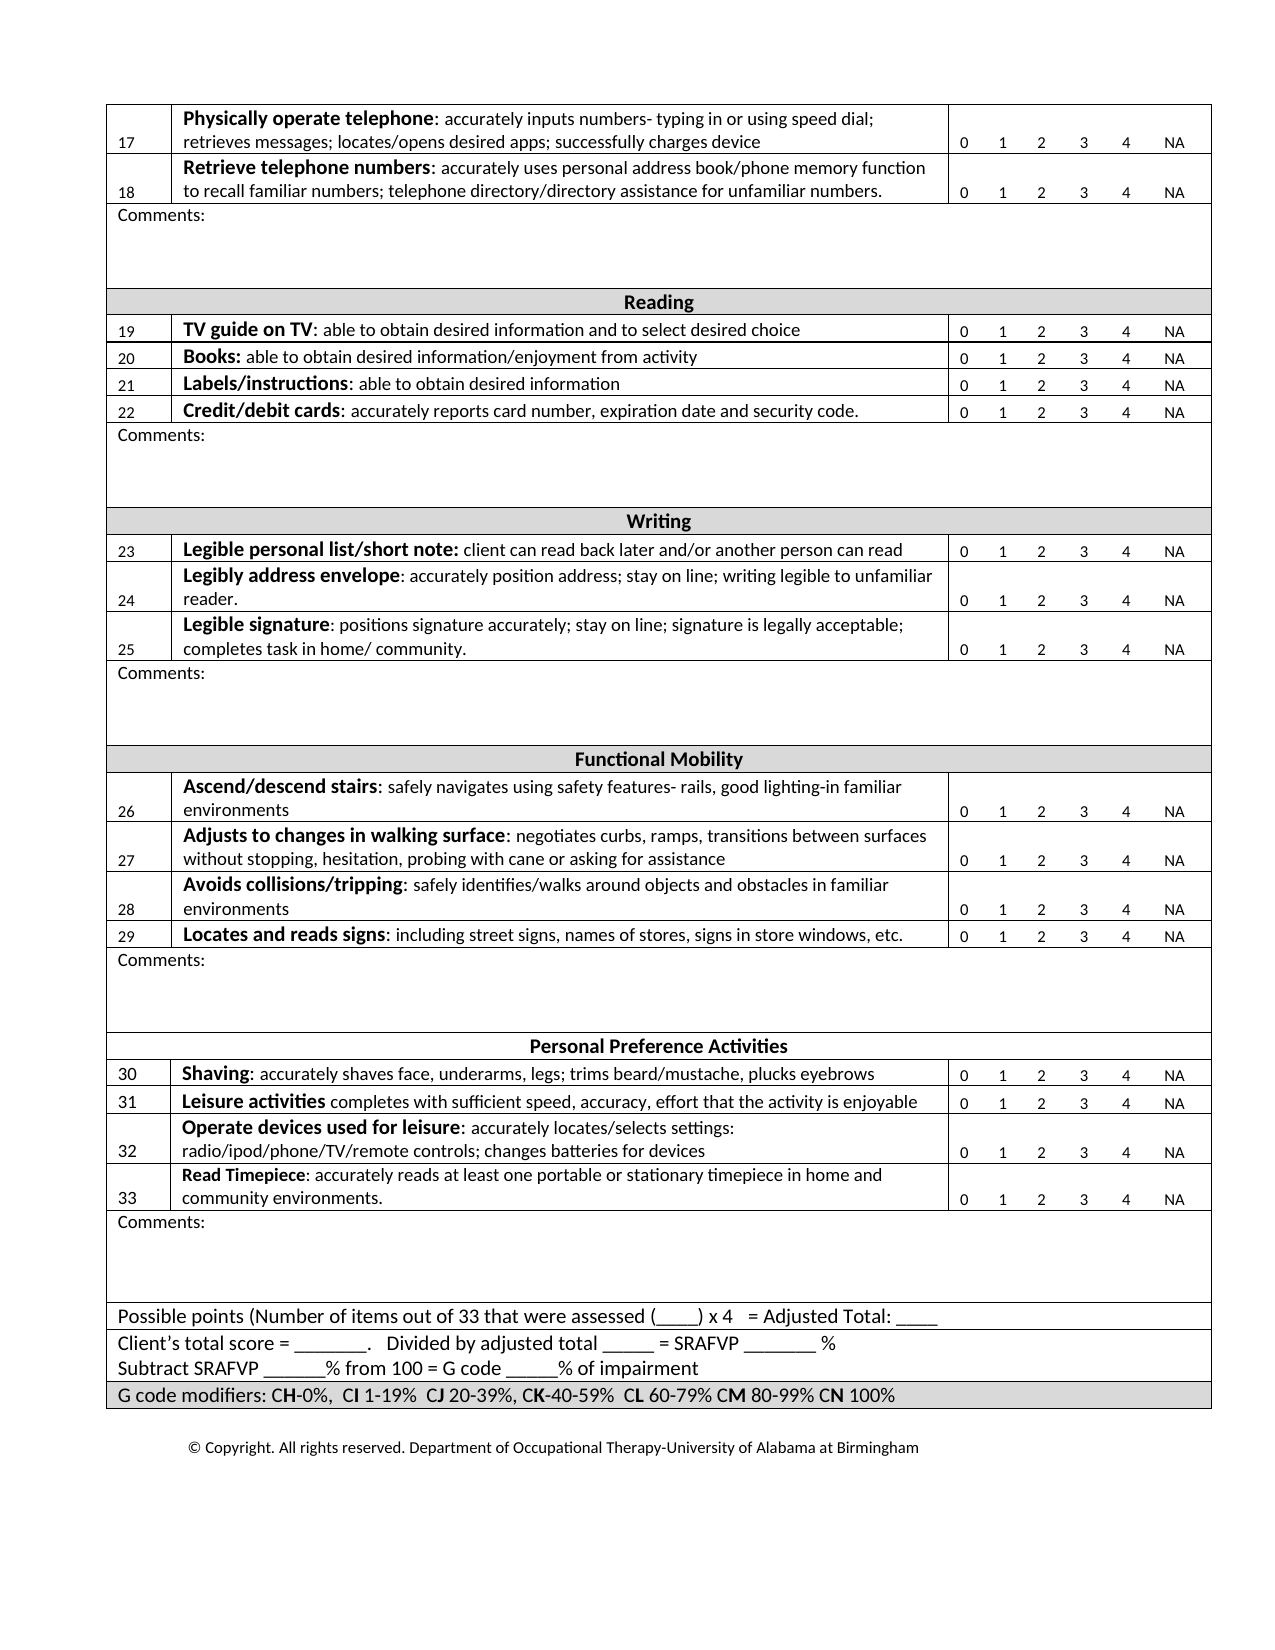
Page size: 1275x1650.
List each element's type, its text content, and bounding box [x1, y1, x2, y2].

table_cell 21 [107, 369, 171, 395]
table_cell 0 1 2 3 4 NA [949, 773, 1211, 821]
table_cell 28 [107, 872, 171, 920]
table_cell 30 [107, 1060, 170, 1085]
table_cell Locates and reads signs: including street signs, names of stores, signs in store windows, etc. [172, 921, 948, 947]
table_cell TV guide on TV: able to obtain desired information and to select desired choice [172, 315, 948, 341]
table_cell Client’s total score = _______. Divided by adjusted total _____ = SRAFVP _______ % Subtract SRAFVP ______% from 100 = G code _____% of impairment [107, 1330, 1211, 1381]
table_cell 32 [107, 1114, 170, 1163]
table_cell Comments: [107, 204, 1211, 287]
table_cell 31 [107, 1086, 170, 1113]
table_cell Legibly address envelope: accurately position address; stay on line; writing legible to unfamiliar reader. [172, 562, 948, 611]
table_cell 0 1 2 3 4 NA [949, 612, 1211, 660]
table_cell Possible points (Number of items out of 33 that were assessed (____) x 4 = Adjusted Total: ____ [107, 1303, 1211, 1329]
table_cell 24 [107, 562, 171, 611]
table_cell 0 1 2 3 4 NA [949, 343, 1211, 368]
table_cell 0 1 2 3 4 NA [949, 1164, 1211, 1209]
table_cell Credit/debit cards: accurately reports card number, expiration date and security code. [172, 396, 948, 422]
table_cell Reading [107, 289, 1211, 314]
table_cell 33 [107, 1164, 170, 1209]
table_cell Leisure activities completes with sufficient speed, accuracy, effort that the activity is enjoyable [171, 1086, 948, 1113]
text © Copyright. All rights reserved. Department of Occupational Therapy-University of Alabama at Birmingham [112, 1438, 1200, 1458]
table_cell Writing [107, 508, 1211, 534]
table_cell 0 1 2 3 4 NA [949, 562, 1211, 611]
table_cell 0 1 2 3 4 NA [949, 315, 1211, 341]
table_cell Read Timepiece: accurately reads at least one portable or stationary timepiece in home and community environments. [171, 1164, 948, 1209]
table_cell Labels/instructions: able to obtain desired information [172, 369, 948, 395]
table_cell Shaving: accurately shaves face, underarms, legs; trims beard/mustache, plucks eyebrows [171, 1060, 948, 1085]
table_cell 0 1 2 3 4 NA [949, 154, 1211, 202]
table_cell Ascend/descend stairs: safely navigates using safety features- rails, good lighting-in familiar environments [172, 773, 948, 821]
table_cell Books: able to obtain desired information/enjoyment from activity [172, 343, 948, 368]
table_cell 0 1 2 3 4 NA [949, 1060, 1211, 1085]
table_cell 0 1 2 3 4 NA [949, 822, 1211, 871]
table_cell 18 [107, 154, 171, 202]
table_cell 0 1 2 3 4 NA [949, 1114, 1211, 1163]
table_cell 0 1 2 3 4 NA [949, 105, 1211, 153]
table_cell Physically operate telephone: accurately inputs numbers- typing in or using speed dial; retrieves messages; locates/opens desired apps; successfully charges device [172, 105, 948, 153]
table_cell 0 1 2 3 4 NA [949, 1086, 1211, 1113]
table_cell 26 [107, 773, 171, 821]
table_cell Comments: [107, 423, 1211, 507]
table_cell 0 1 2 3 4 NA [949, 921, 1211, 947]
table_cell 17 [107, 105, 171, 153]
table_cell Comments: [107, 948, 1211, 1032]
table_cell 25 [107, 612, 171, 660]
table_cell Avoids collisions/tripping: safely identifies/walks around objects and obstacles in familiar environments [172, 872, 948, 920]
table_cell 20 [107, 343, 171, 368]
table_cell 0 1 2 3 4 NA [949, 535, 1211, 561]
table_cell 22 [107, 396, 171, 422]
table_cell 0 1 2 3 4 NA [949, 872, 1211, 920]
table_cell Functional Mobility [107, 746, 1211, 772]
table_cell 23 [107, 535, 171, 561]
table_cell 0 1 2 3 4 NA [949, 396, 1211, 422]
table_cell Operate devices used for leisure: accurately locates/selects settings: radio/ipod/phone/TV/remote controls; changes batteries for devices [171, 1114, 948, 1163]
table_cell 19 [107, 315, 171, 341]
table_cell 29 [107, 921, 171, 947]
table_cell 0 1 2 3 4 NA [949, 369, 1211, 395]
table_cell Comments: [107, 1211, 1211, 1302]
table_cell Comments: [107, 661, 1211, 745]
table_cell Retrieve telephone numbers: accurately uses personal address book/phone memory function to recall familiar numbers; telephone directory/directory assistance for unfamiliar numbers. [172, 154, 948, 202]
table_cell Personal Preference Activities [107, 1033, 1211, 1059]
table_cell 27 [107, 822, 171, 871]
table_cell Adjusts to changes in walking surface: negotiates curbs, ramps, transitions between surfaces without stopping, hesitation, probing with cane or asking for assistance [172, 822, 948, 871]
table_cell Legible personal list/short note: client can read back later and/or another person can read [172, 535, 948, 561]
table_cell G code modifiers: CH-0%, CI 1-19% CJ 20-39%, CK-40-59% CL 60-79% CM 80-99% CN 100% [107, 1382, 1211, 1408]
table_cell Legible signature: positions signature accurately; stay on line; signature is legally acceptable; completes task in home/ community. [172, 612, 948, 660]
